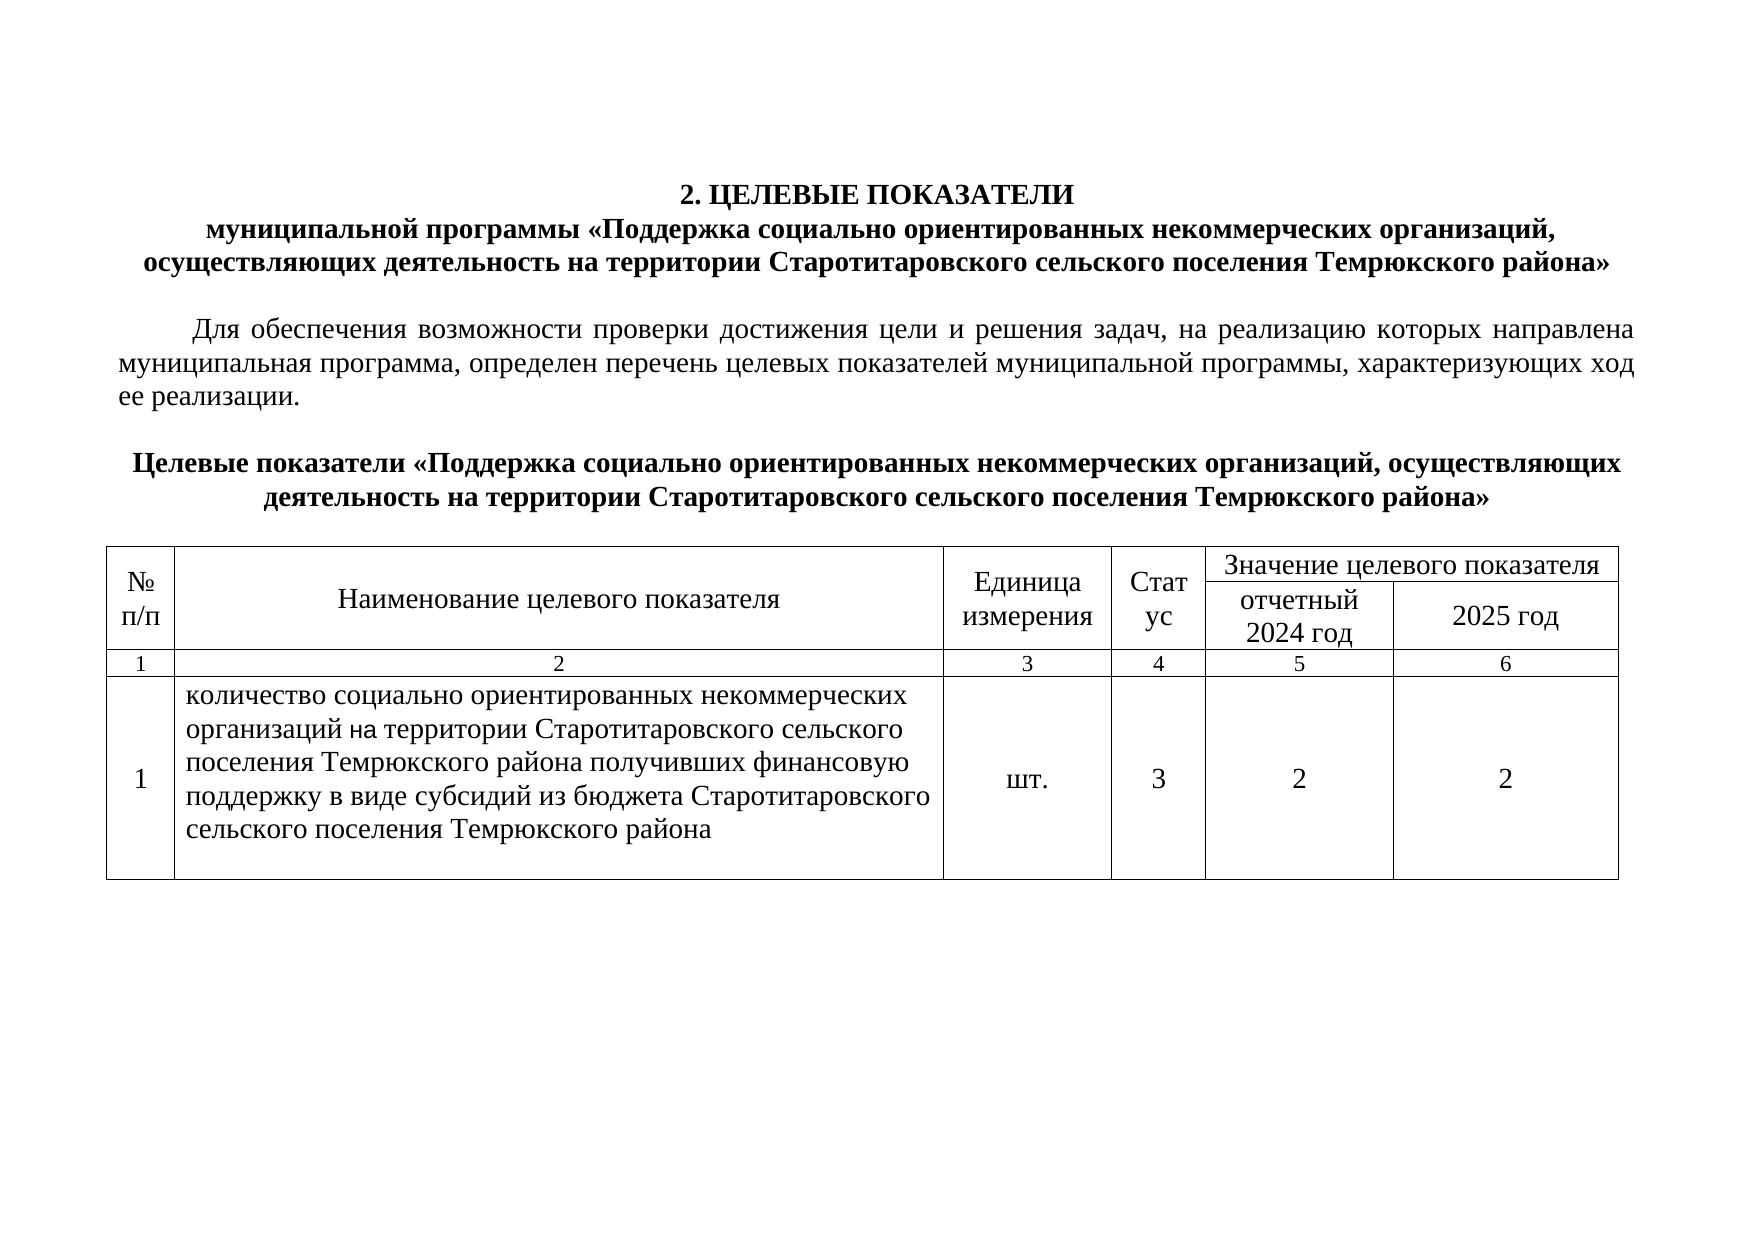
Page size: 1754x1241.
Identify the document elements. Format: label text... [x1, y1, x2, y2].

table_cell количество социально ориентированных некоммерческих организаций на территории Старотитаровского сельского поселения Темрюкского района получивших финансовую поддержку в виде субсидий из бюджета Старотитаровского сельского поселения Темрюкского района [175, 677, 943, 878]
table_header Значение целевого показателя [1206, 547, 1618, 581]
table_cell 1 [107, 677, 174, 878]
table_cell 2 [1206, 677, 1393, 878]
table_cell 3 [944, 650, 1111, 676]
table_header Единица измерения [944, 547, 1111, 649]
table_cell 4 [1112, 650, 1205, 676]
table_header Статус [1112, 547, 1205, 649]
table_cell отчетный 2024 год [1206, 582, 1393, 649]
text Целевые показатели «Поддержка социально ориентированных некоммерческих организаций, осуществляющих деятельность на территории Старотитаровского сельского поселения Темрюкского района» [118, 446, 1636, 513]
text Для обеспечения возможности проверки достижения цели и решения задач, на реализацию которых направлена муниципальная программа, определен перечень целевых показателей муниципальной программы, характеризующих ход ее реализации. [118, 311, 1636, 412]
text 2. ЦЕЛЕВЫЕ ПОКАЗАТЕЛИ [118, 177, 1636, 211]
text муниципальной программы «Поддержка социально ориентированных некоммерческих организаций, осуществляющих деятельность на территории Старотитаровского сельского поселения Темрюкского района» [118, 211, 1636, 278]
table_cell 2 [1394, 677, 1618, 878]
table_cell 6 [1394, 650, 1618, 676]
table_cell 3 [1112, 677, 1205, 878]
table_cell 2025 год [1394, 582, 1618, 649]
table_header Наименование целевого показателя [175, 547, 943, 649]
table_cell 2 [175, 650, 943, 676]
table_header № п/п [107, 547, 174, 649]
table_cell шт. [944, 677, 1111, 878]
table_cell 1 [107, 650, 174, 676]
table_cell 5 [1206, 650, 1393, 676]
